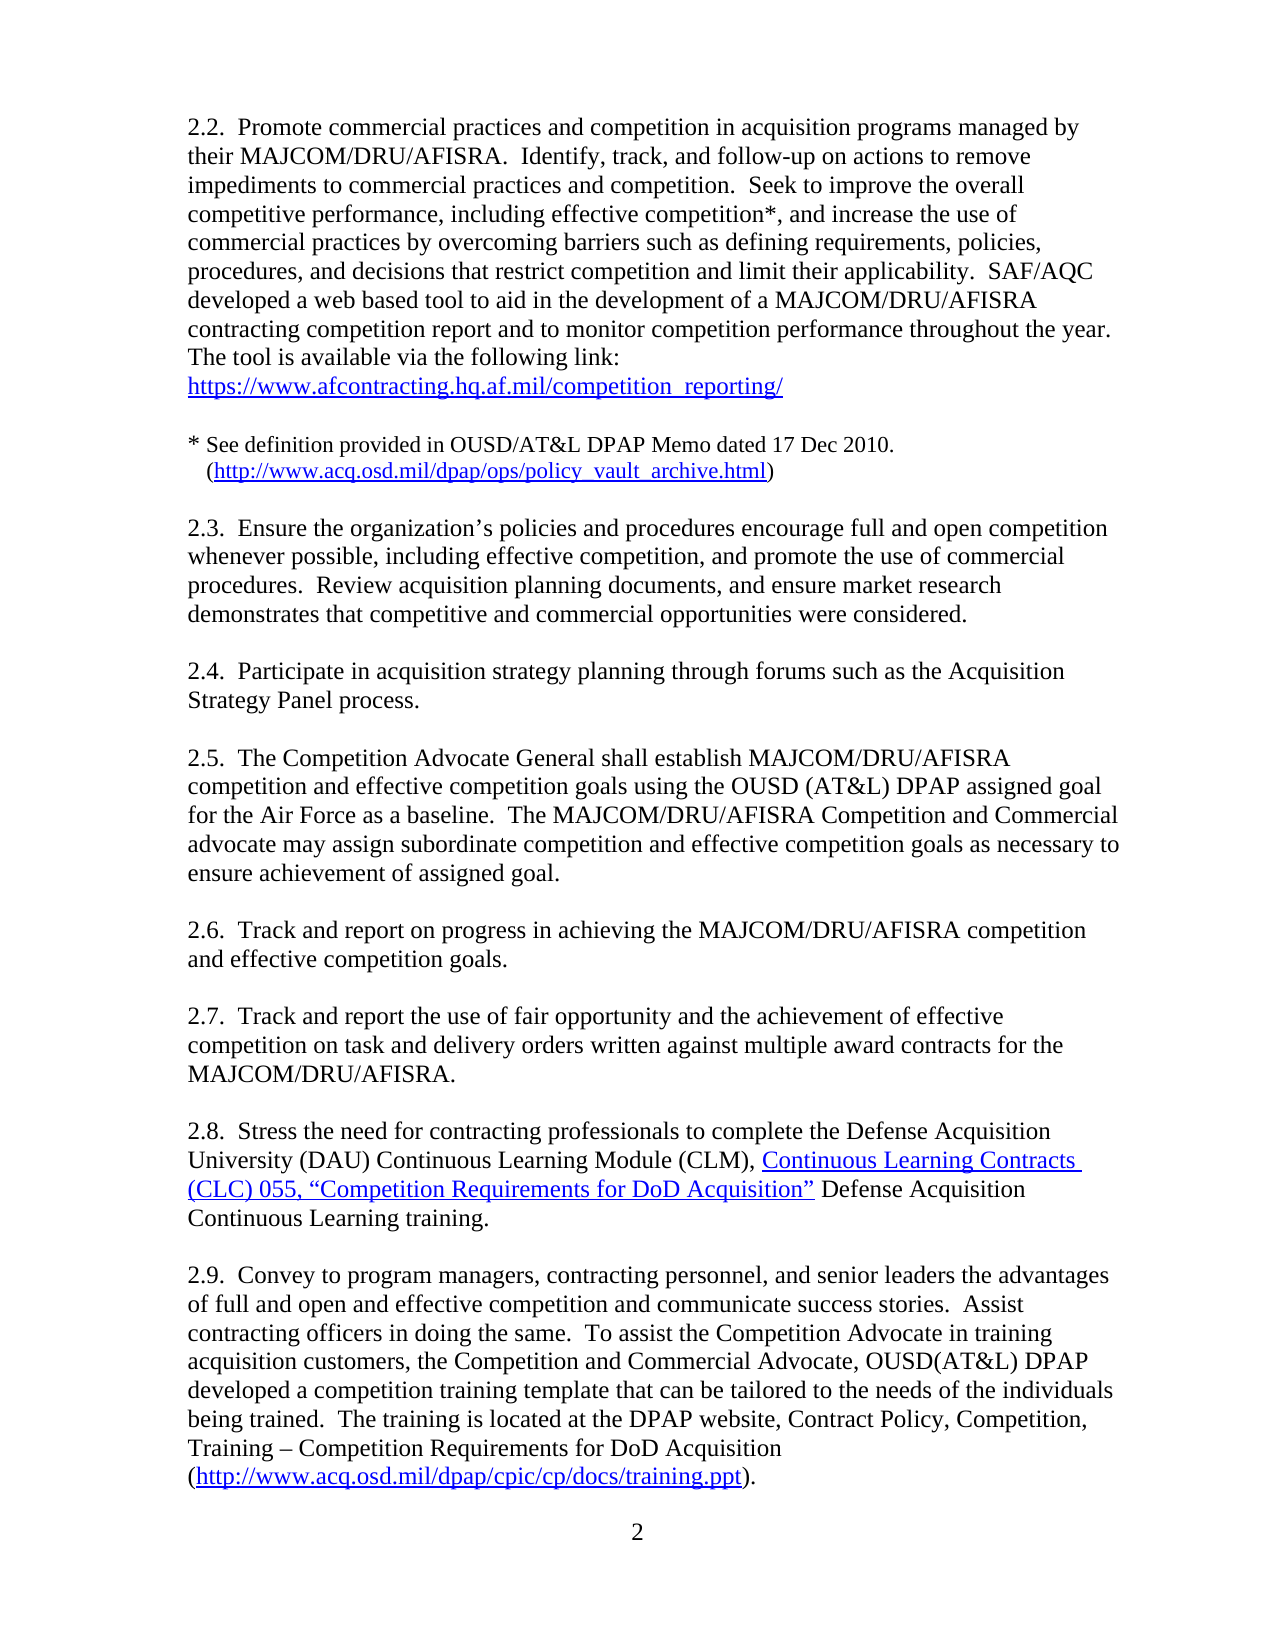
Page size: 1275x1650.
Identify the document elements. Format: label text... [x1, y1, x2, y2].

text 2.2. Promote commercial practices and competition in acquisition programs managed by their MAJCOM/DRU/AFISRA. Identify, track, and follow-up on actions to remove impediments to commercial practices and competition. Seek to improve the overall competitive performance, including effective competition*, and increase the use of commercial practices by overcoming barriers such as defining requirements, policies, procedures, and decisions that restrict competition and limit their applicability. SAF/AQC developed a web based tool to aid in the development of a MAJCOM/DRU/AFISRA contracting competition report and to monitor competition performance throughout the year. The tool is available via the following link: https://www.afcontracting.hq.af.mil/competition_reporting/ [187, 112, 1125, 400]
text 2.9. Convey to program managers, contracting personnel, and senior leaders the advantages of full and open and effective competition and communicate success stories. Assist contracting officers in doing the same. To assist the Competition Advocate in training acquisition customers, the Competition and Commercial Advocate, OUSD(AT&L) DPAP developed a competition training template that can be tailored to the needs of the individuals being trained. The training is located at the DPAP website, Contract Policy, Competition, Training – Competition Requirements for DoD Acquisition (http://www.acq.osd.mil/dpap/cpic/cp/docs/training.ppt). [187, 1260, 1125, 1490]
text 2.7. Track and report the use of fair opportunity and the achievement of effective competition on task and delivery orders written against multiple award contracts for the MAJCOM/DRU/AFISRA. [187, 1001, 1125, 1088]
text * See definition provided in OUSD/AT&L DPAP Memo dated 17 Dec 2010. (http://www.acq.osd.mil/dpap/ops/policy_vault_archive.html) [187, 429, 1125, 484]
text 2.5. The Competition Advocate General shall establish MAJCOM/DRU/AFISRA competition and effective competition goals using the OUSD (AT&L) DPAP assigned goal for the Air Force as a baseline. The MAJCOM/DRU/AFISRA Competition and Commercial advocate may assign subordinate competition and effective competition goals as necessary to ensure achievement of assigned goal. [187, 743, 1125, 886]
text 2.3. Ensure the organization’s policies and procedures encourage full and open competition whenever possible, including effective competition, and promote the use of commercial procedures. Review acquisition planning documents, and ensure market research demonstrates that competitive and commercial opportunities were considered. [187, 513, 1125, 628]
text 2.4. Participate in acquisition strategy planning through forums such as the Acquisition Strategy Panel process. [187, 656, 1125, 714]
text 2.8. Stress the need for contracting professionals to complete the Defense Acquisition University (DAU) Continuous Learning Module (CLM), Continuous Learning Contracts (CLC) 055, “Competition Requirements for DoD Acquisition” Defense Acquisition Continuous Learning training. [187, 1116, 1125, 1231]
text 2.6. Track and report on progress in achieving the MAJCOM/DRU/AFISRA competition and effective competition goals. [187, 915, 1125, 973]
